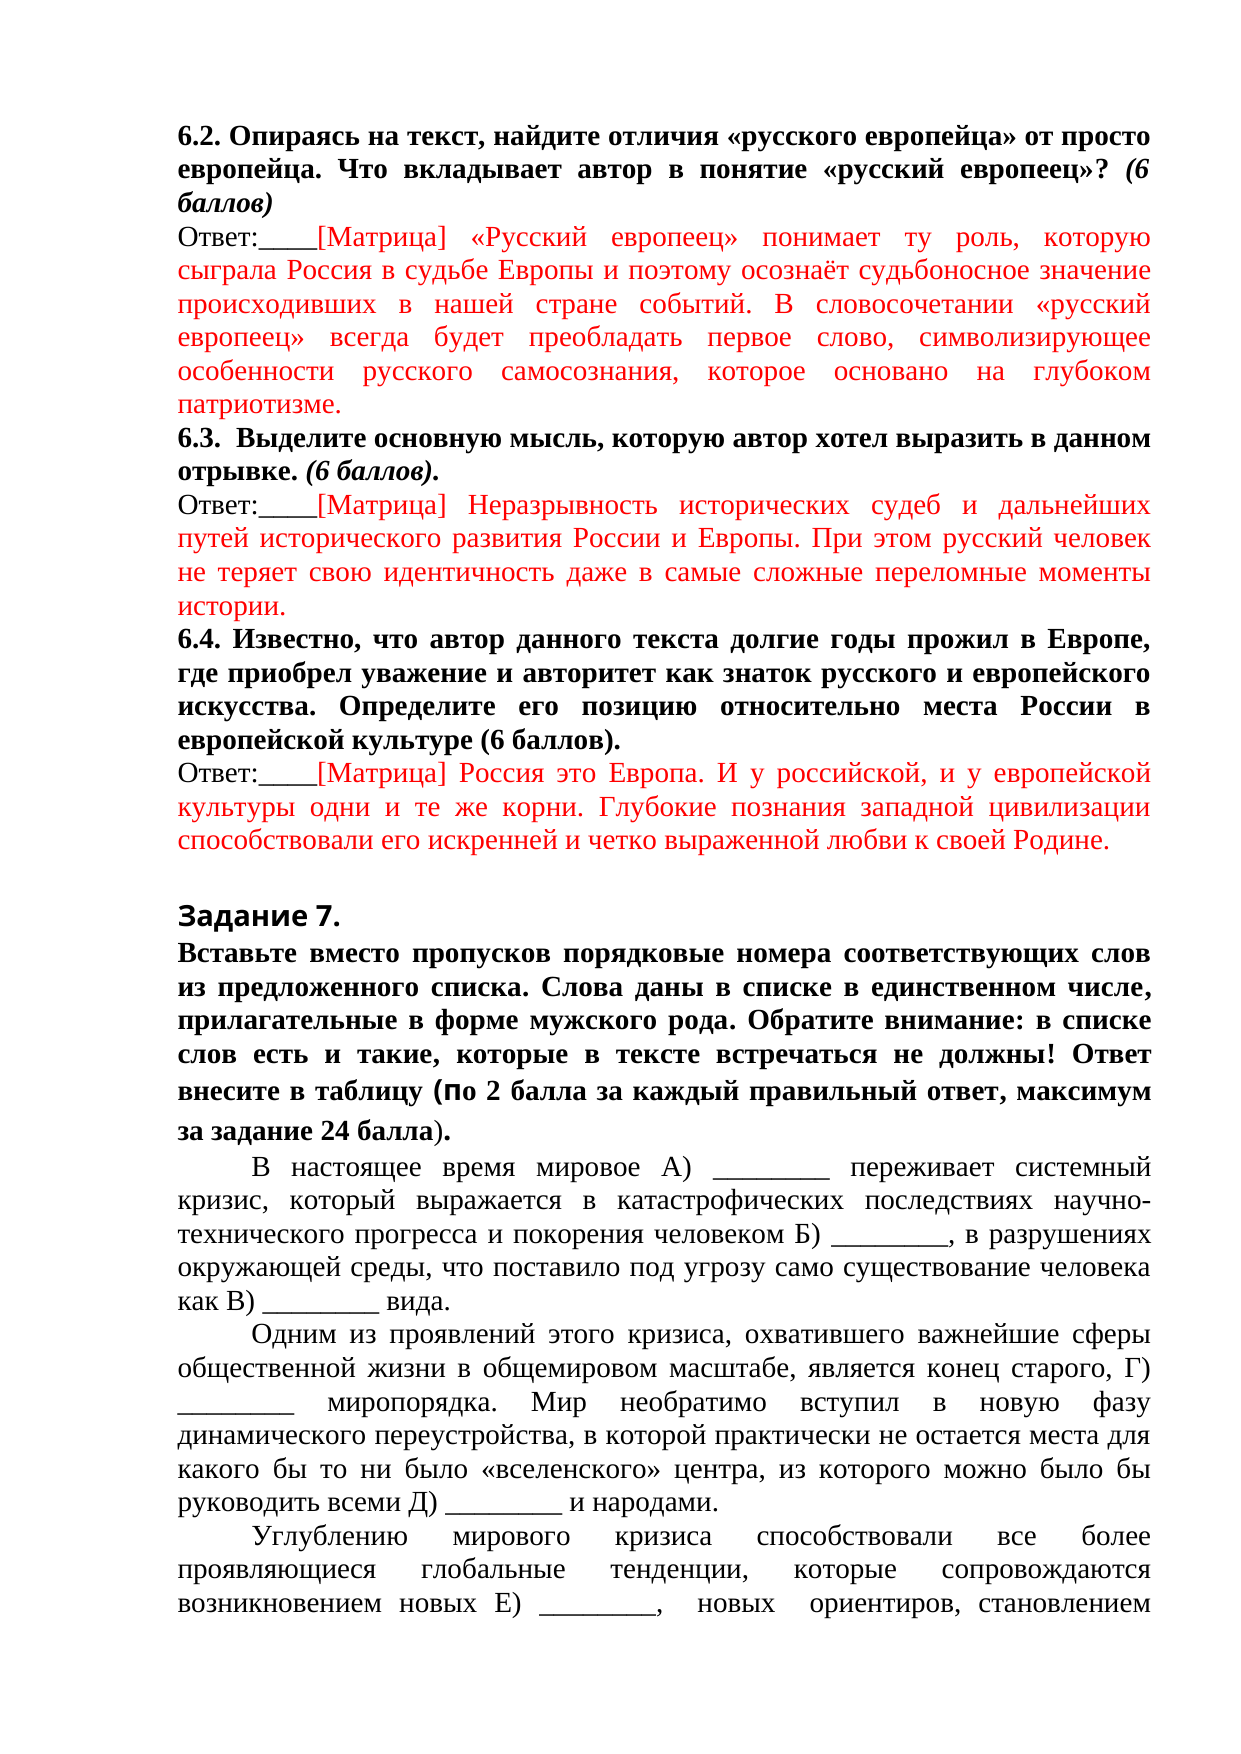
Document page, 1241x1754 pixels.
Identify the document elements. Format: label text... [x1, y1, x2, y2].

text В настоящее время мировое А) ________ переживает системный кризис, который выражается в катастрофических последствиях научно-технического прогресса и покорения человеком Б) ________, в разрушениях окружающей среды, что поставило под угрозу само существование человека как В) ________ вида. [177, 1149, 1152, 1317]
text Ответ:____[Матрица] Россия это Европа. И у российской, и у европейской культуры одни и те же корни. Глубокие познания западной цивилизации способствовали его искренней и четко выраженной любви к своей Родине. [177, 755, 1152, 856]
text 6.2. Опираясь на текст, найдите отличия «русского европейца» от просто европейца. Что вкладывает автор в понятие «русский европеец»? (6 баллов) [177, 118, 1152, 219]
text Ответ:____[Матрица] «Русский европеец» понимает ту роль, которую сыграла Россия в судьбе Европы и поэтому осознаёт судьбоносное значение происходивших в нашей стране событий. В словосочетании «русский европеец» всегда будет преобладать первое слово, символизирующее особенности русского самосознания, которое основано на глубоком патриотизме. [177, 219, 1152, 420]
text 6.3. Выделите основную мысль, которую автор хотел выразить в данном отрывке. (6 баллов). [177, 420, 1152, 487]
text 6.4. Известно, что автор данного текста долгие годы прожил в Европе, где приобрел уважение и авторитет как знаток русского и европейского искусства. Определите его позицию относительно места России в европейской культуре (6 баллов). [177, 621, 1152, 755]
text Задание 7. [177, 896, 1152, 935]
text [177, 1518, 1152, 1618]
text Одним из проявлений этого кризиса, охватившего важнейшие сферы общественной жизни в общемировом масштабе, является конец старого, Г) ________ миропорядка. Мир необратимо вступил в новую фазу динамического переустройства, в которой практически не остается места для какого бы то ни было «вселенского» центра, из которого можно было бы руководить всеми Д) ________ и народами. [177, 1317, 1152, 1518]
text Ответ:____[Матрица] Неразрывность исторических судеб и дальнейших путей исторического развития России и Европы. При этом русский человек не теряет свою идентичность даже в самые сложные переломные моменты истории. [177, 487, 1152, 621]
text Вставьте вместо пропусков порядковые номера соответствующих слов из предложенного списка. Слова даны в списке в единственном числе, прилагательные в форме мужского рода. Обратите внимание: в списке слов есть и такие, которые в тексте встречаться не должны! Ответ внесите в таблицу (по 2 балла за каждый правильный ответ, максимум за задание 24 балла). [177, 935, 1152, 1149]
